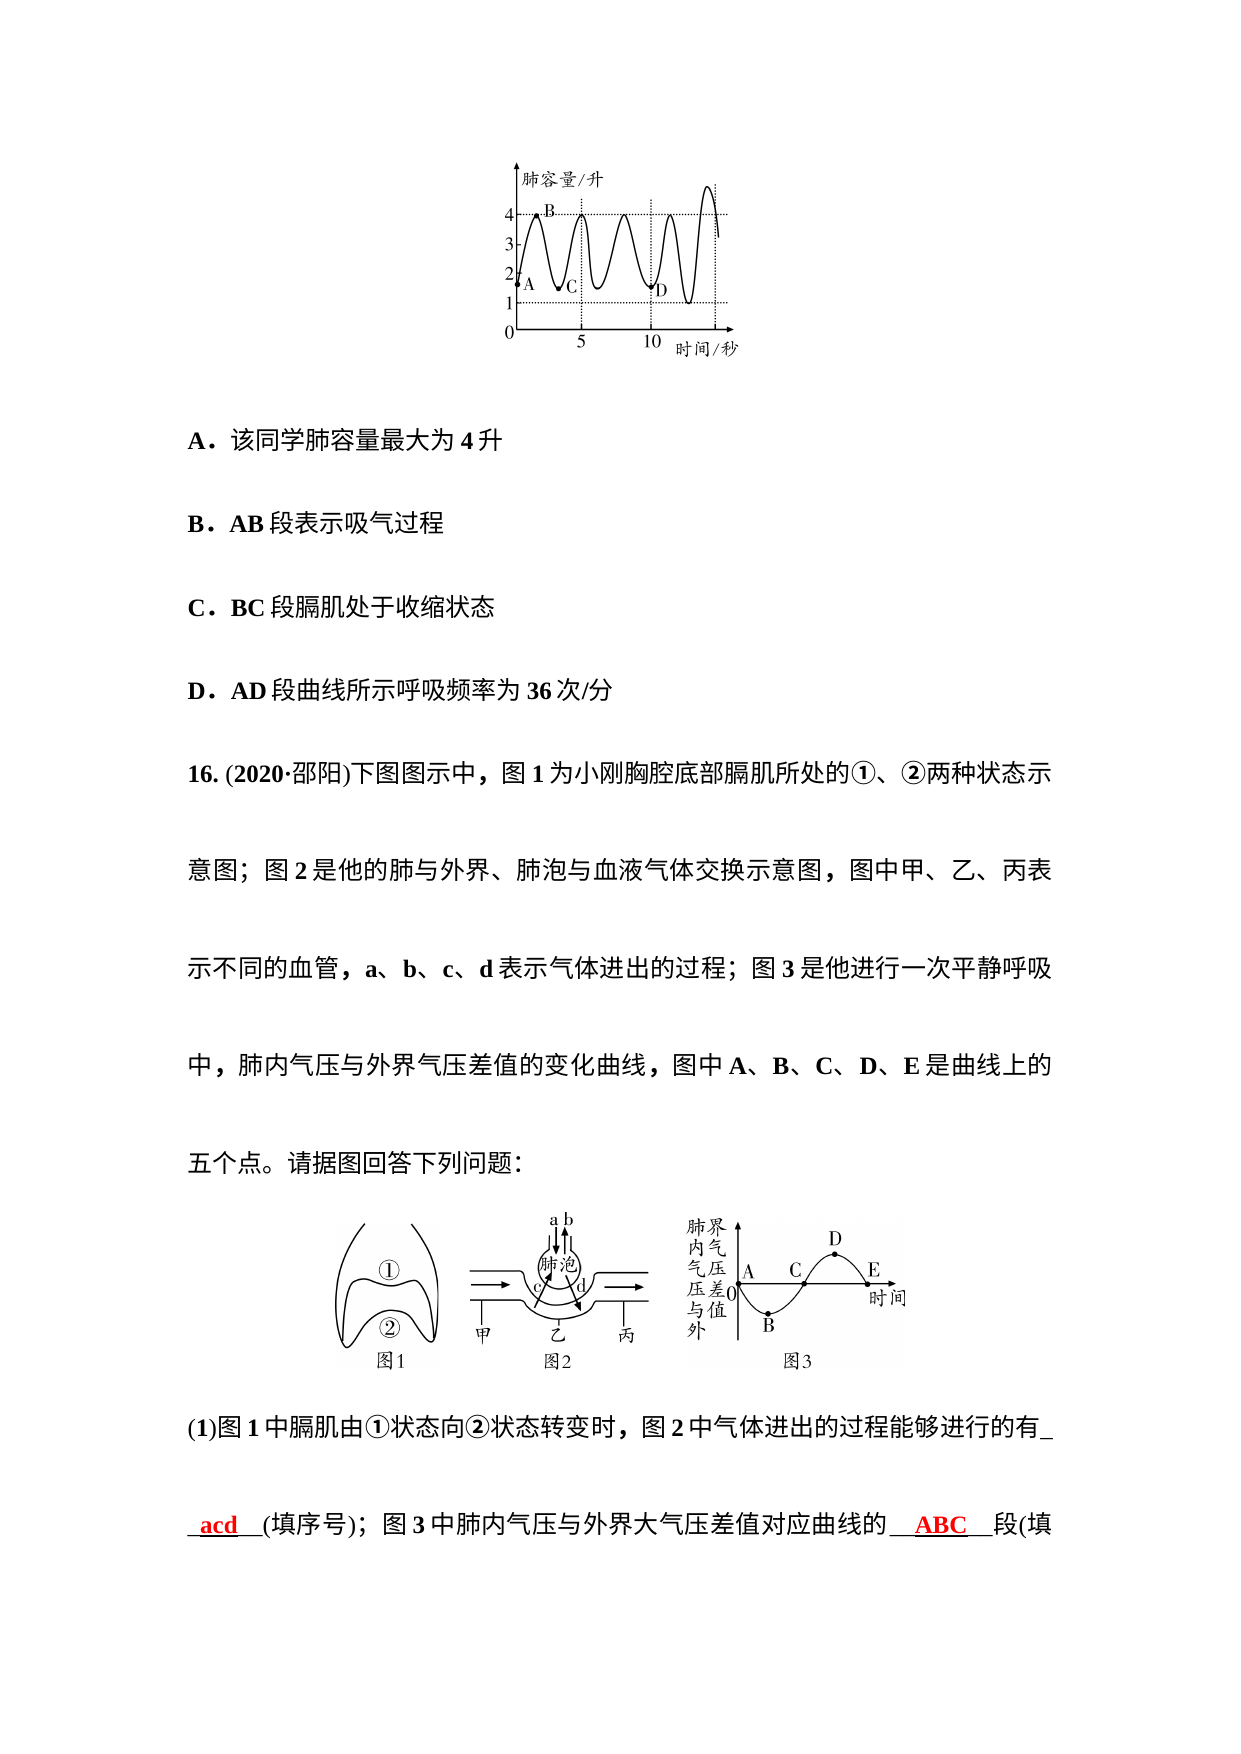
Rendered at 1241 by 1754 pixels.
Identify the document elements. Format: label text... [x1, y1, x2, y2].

picture [469, 1212, 649, 1370]
text B．AB段表示吸气过程 [187, 489, 1053, 554]
picture [686, 1218, 905, 1370]
picture [335, 1223, 439, 1370]
text A．该同学肺容量最大为4升 [187, 406, 1053, 471]
text C．BC段膈肌处于收缩状态 [187, 573, 1053, 638]
text D．AD段曲线所示呼吸频率为36次/分 [187, 656, 1053, 721]
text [187, 1393, 1053, 1555]
text 16. (2020·邵阳)下图图示中，图1为小刚胸腔底部膈肌所处的①、②两种状态示意图；图2是他的肺与外界、肺泡与血液气体交换示意图，图中甲、乙、丙表示不同的血管，a、b、c、d表示气体进出的过程；图3是他进行一次平静呼吸中，肺内气压与外界气压差值的变化曲线，图中A、B、C、D、E是曲线上的五个点。请据图回答下列问题： [187, 739, 1053, 1194]
picture [501, 162, 739, 358]
